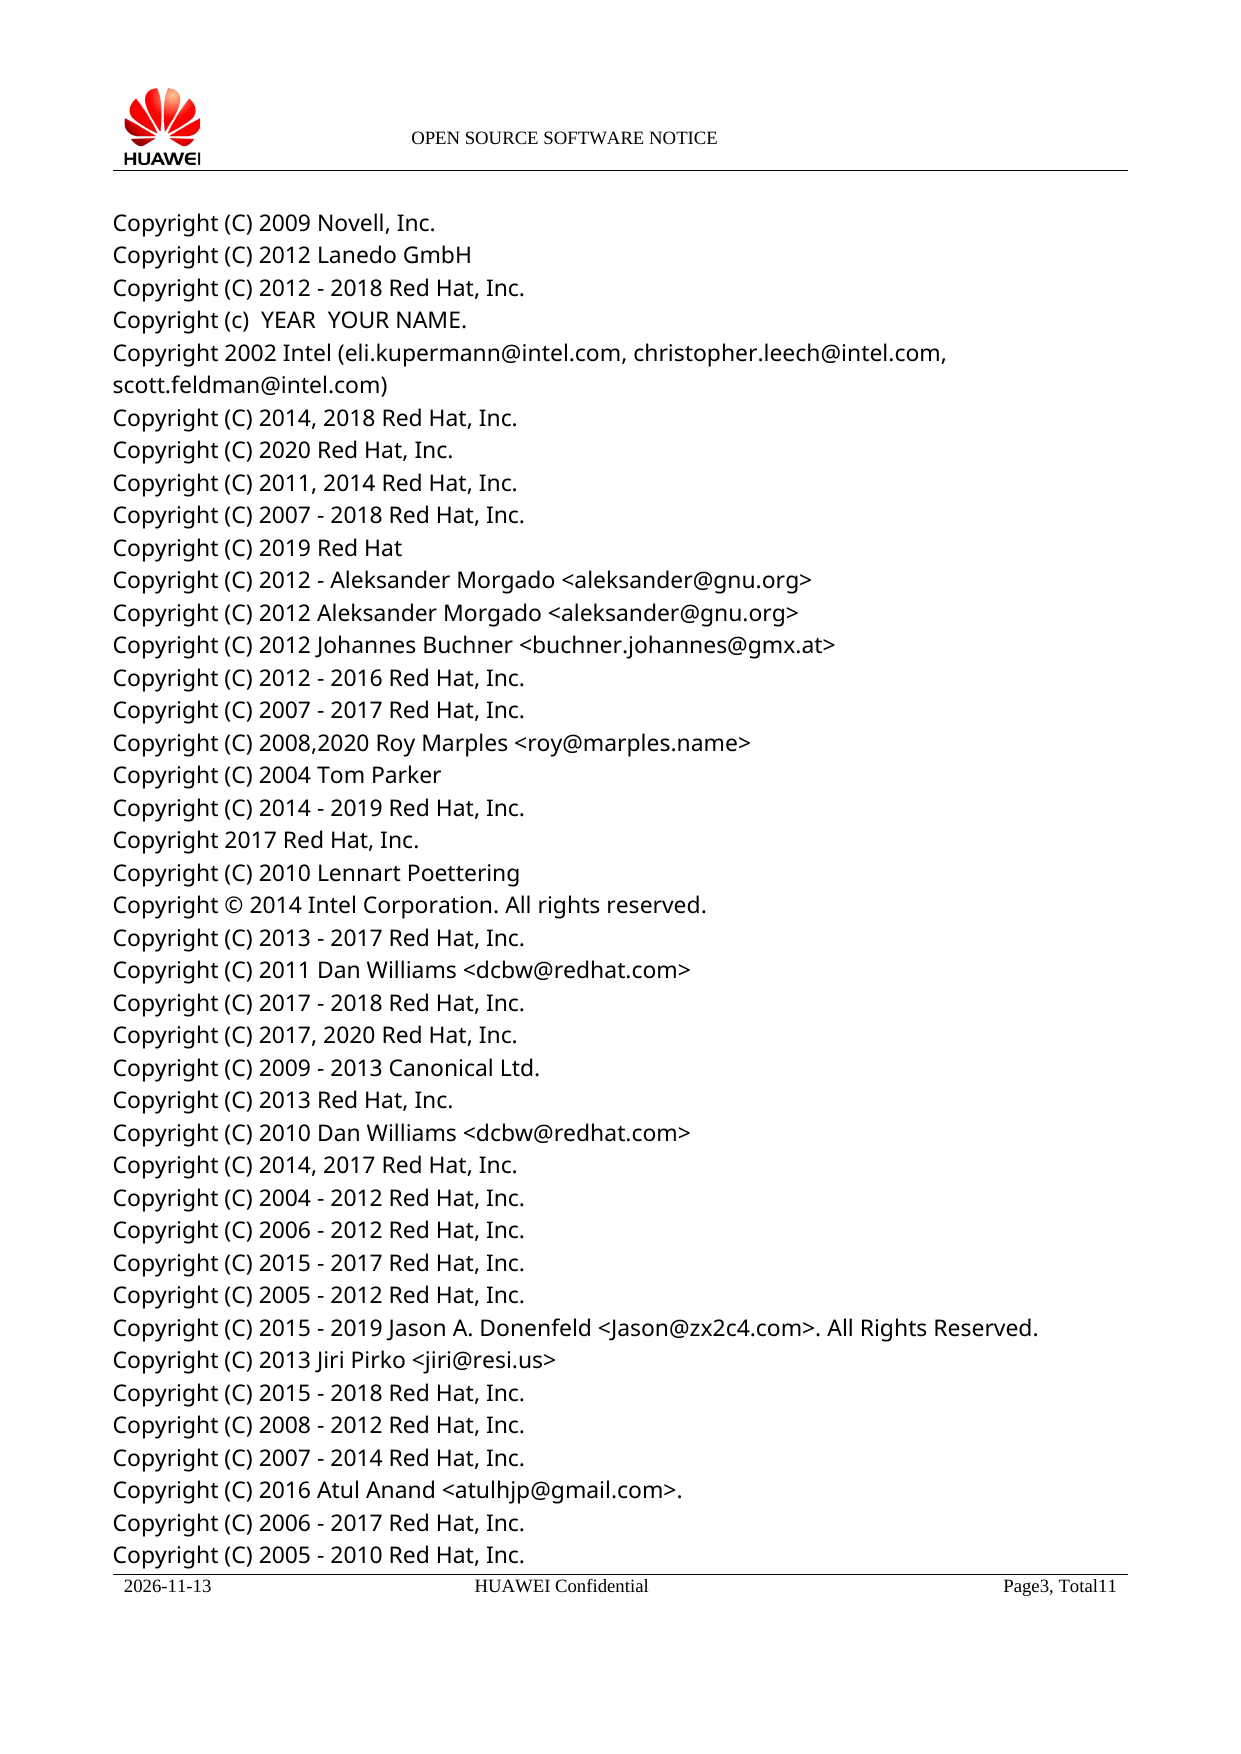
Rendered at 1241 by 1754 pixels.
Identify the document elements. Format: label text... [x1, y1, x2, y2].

picture [124, 88, 201, 165]
